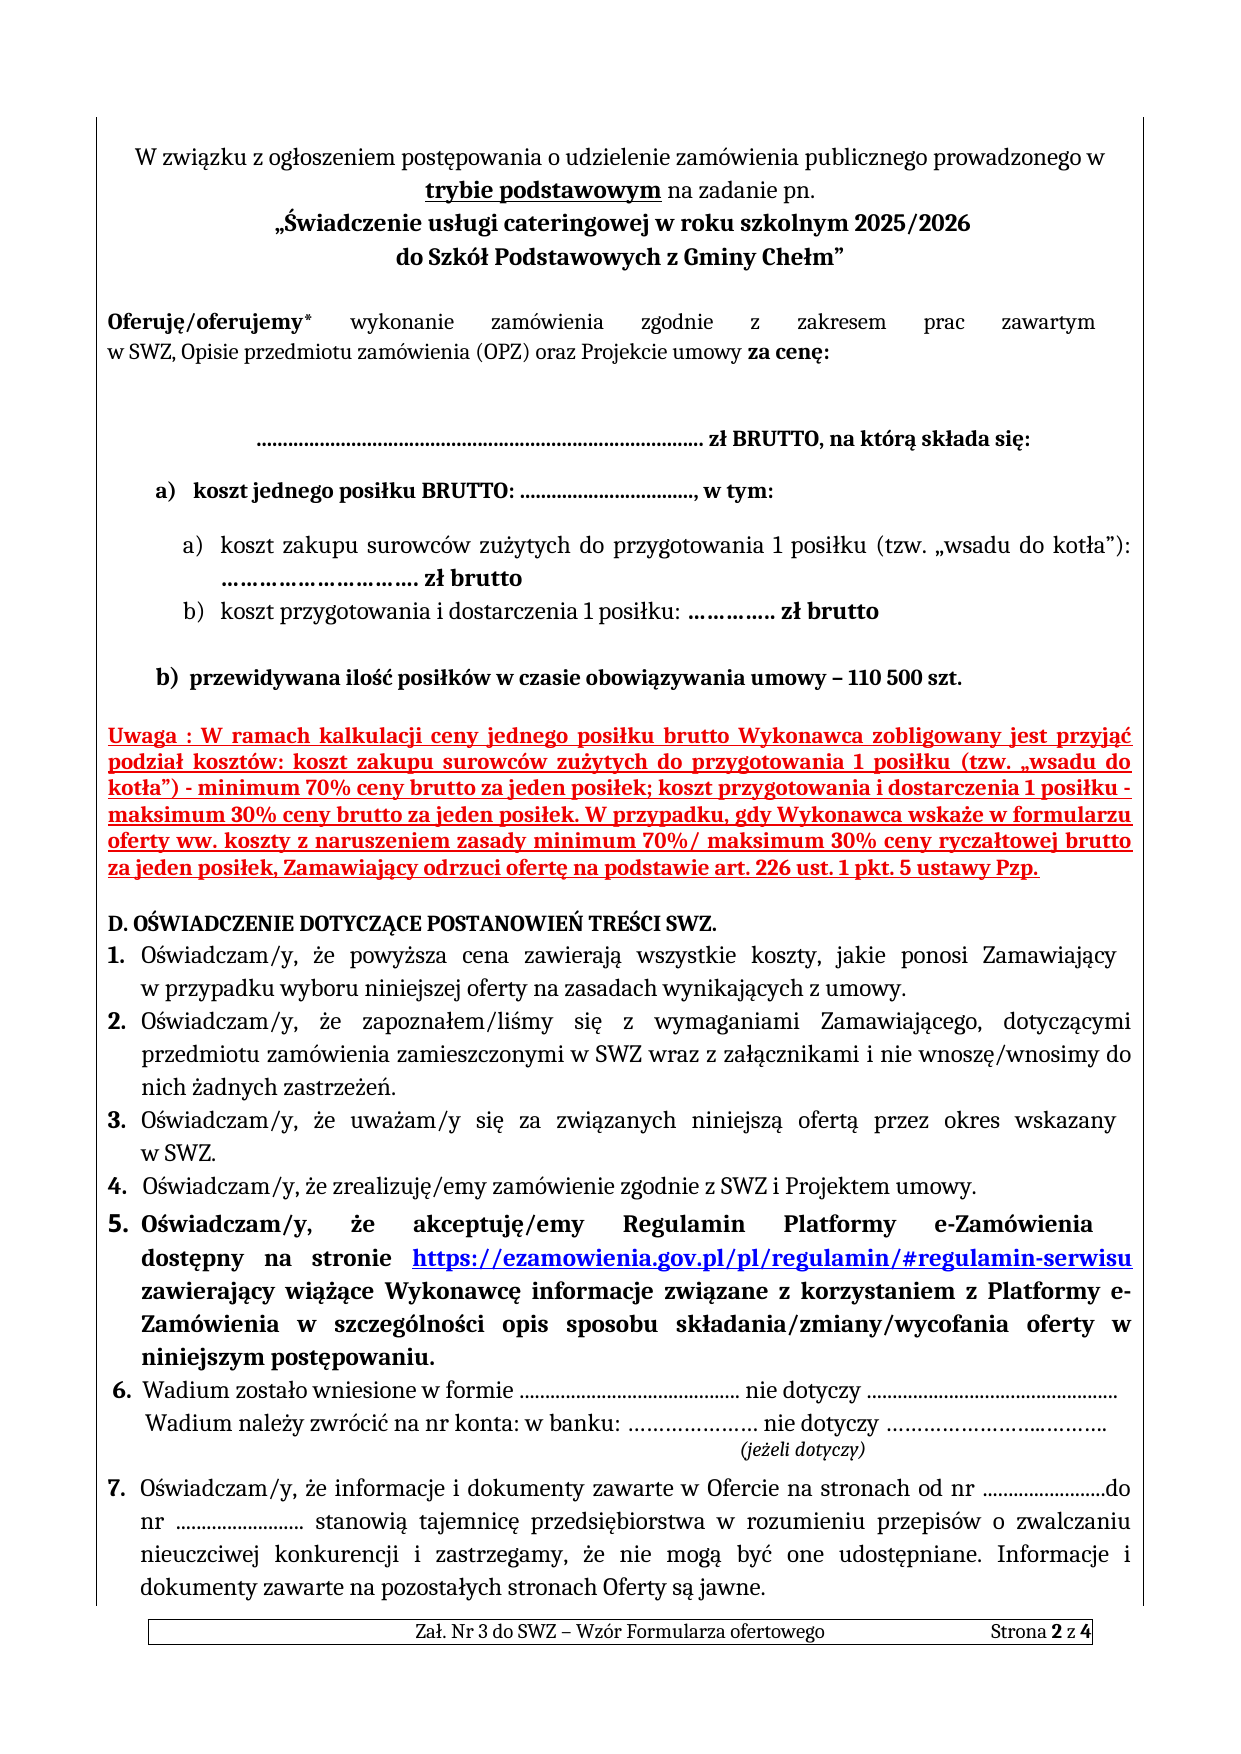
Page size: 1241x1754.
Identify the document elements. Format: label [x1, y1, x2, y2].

table_cell [97, 117, 1143, 881]
table_cell [97, 881, 1143, 1606]
